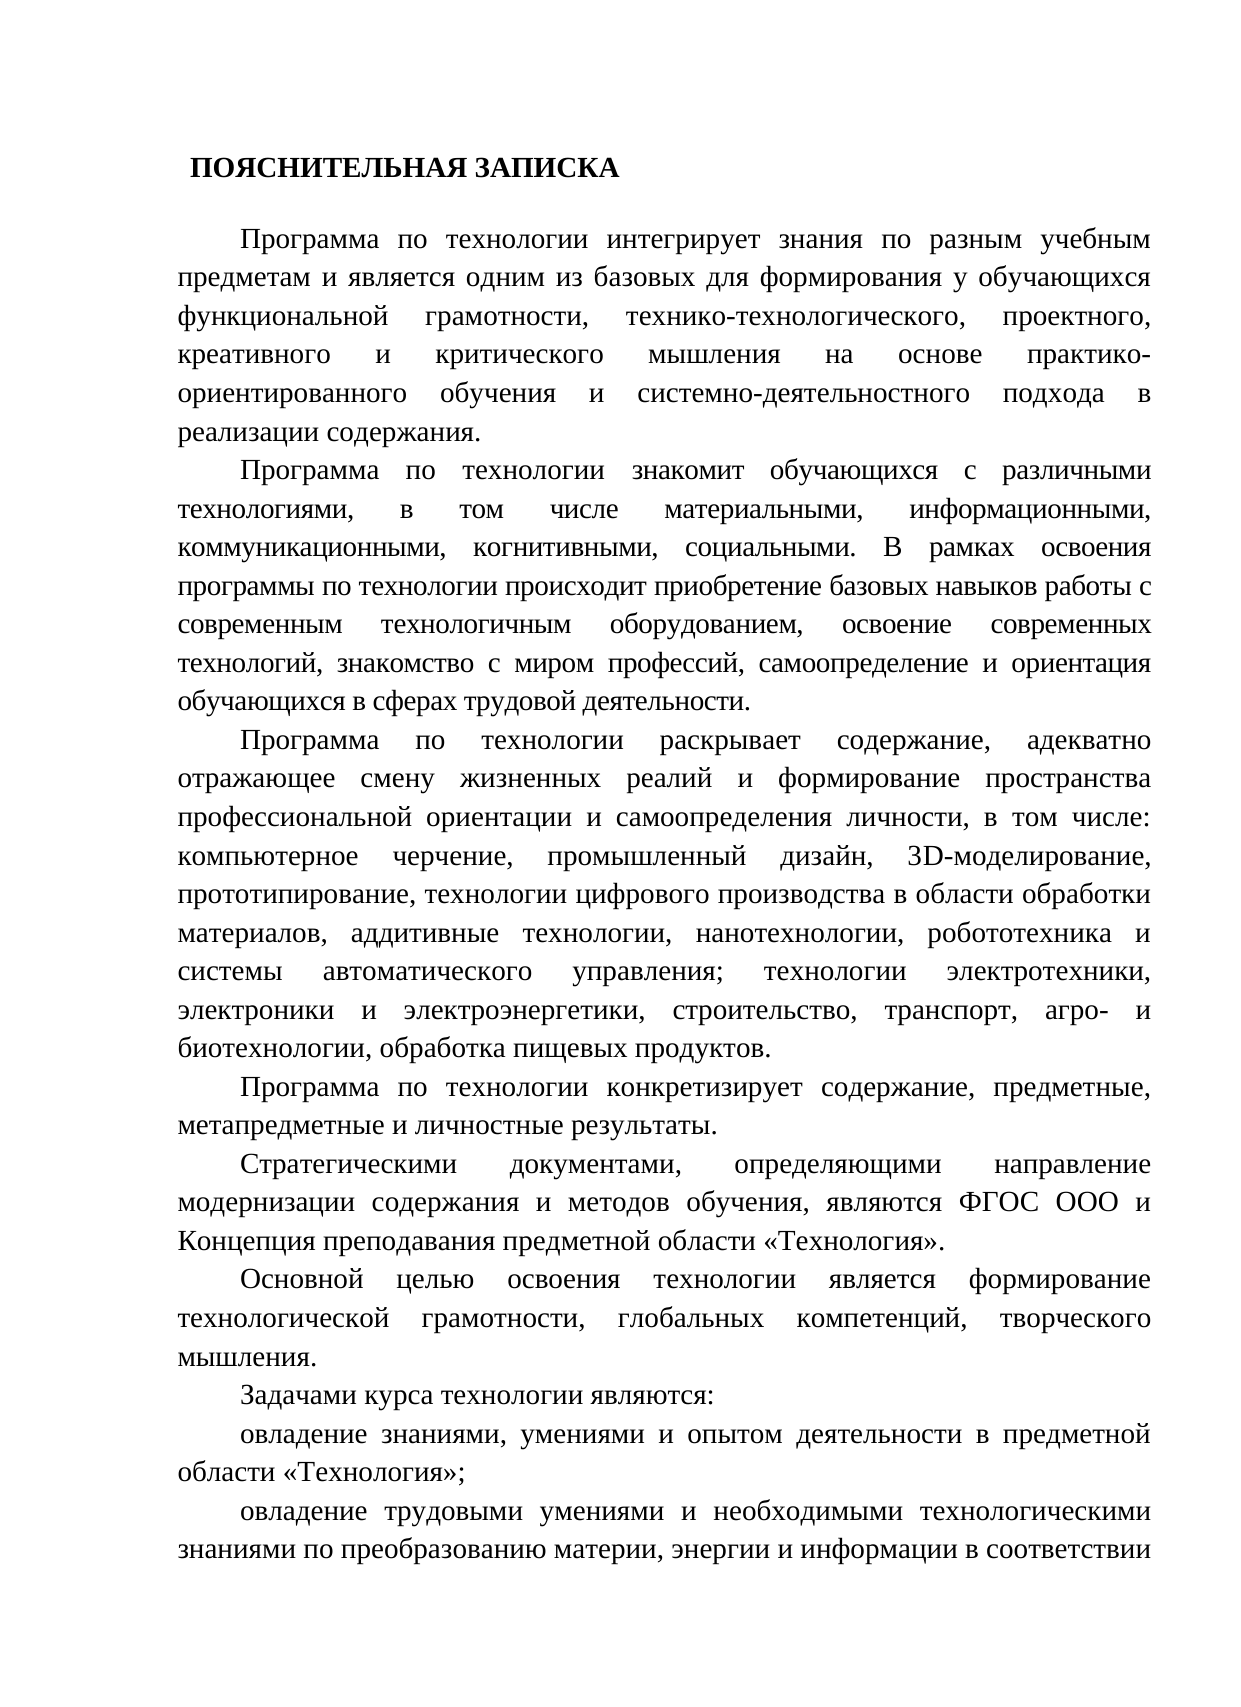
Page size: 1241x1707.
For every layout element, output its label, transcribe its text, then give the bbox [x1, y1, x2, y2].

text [177, 1493, 1152, 1565]
text ПОЯСНИТЕЛЬНАЯ ЗАПИСКА [190, 150, 1152, 184]
text Программа по технологии конкретизирует содержание, предметные, метапредметные и личностные результаты. [177, 1069, 1152, 1141]
text овладение знаниями, умениями и опытом деятельности в предметной области «Технология»; [177, 1416, 1152, 1488]
text Основной целью освоения технологии является формирование технологической грамотности, глобальных компетенций, творческого мышления. [177, 1262, 1152, 1372]
text Программа по технологии интегрирует знания по разным учебным предметам и является одним из базовых для формирования у обучающихся функциональной грамотности, технико-технологического, проектного, креативного и критического мышления на основе практико-ориентированного обучения и системно-деятельностного подхода в реализации содержания. [177, 221, 1152, 447]
text Программа по технологии раскрывает содержание, адекватно отражающее смену жизненных реалий и формирование пространства профессиональной ориентации и самоопределения личности, в том числе: компьютерное черчение, промышленный дизайн, 3D-моделирование, прототипирование, технологии цифрового производства в области обработки материалов, аддитивные технологии, нанотехнологии, робототехника и системы автоматического управления; технологии электротехники, электроники и электроэнергетики, строительство, транспорт, агро- и биотехнологии, обработка пищевых продуктов. [177, 722, 1152, 1064]
text Задачами курса технологии являются: [177, 1377, 1152, 1411]
text Программа по технологии знакомит обучающихся с различными технологиями, в том числе материальными, информационными, коммуникационными, когнитивными, социальными. В рамках освоения программы по технологии происходит приобретение базовых навыков работы с современным технологичным оборудованием, освоение современных технологий, знакомство с миром профессий, самоопределение и ориентация обучающихся в сферах трудовой деятельности. [177, 452, 1152, 717]
text Стратегическими документами, определяющими направление модернизации содержания и методов обучения, являются ФГОС ООО и Концепция преподавания предметной области «Технология». [177, 1146, 1152, 1257]
